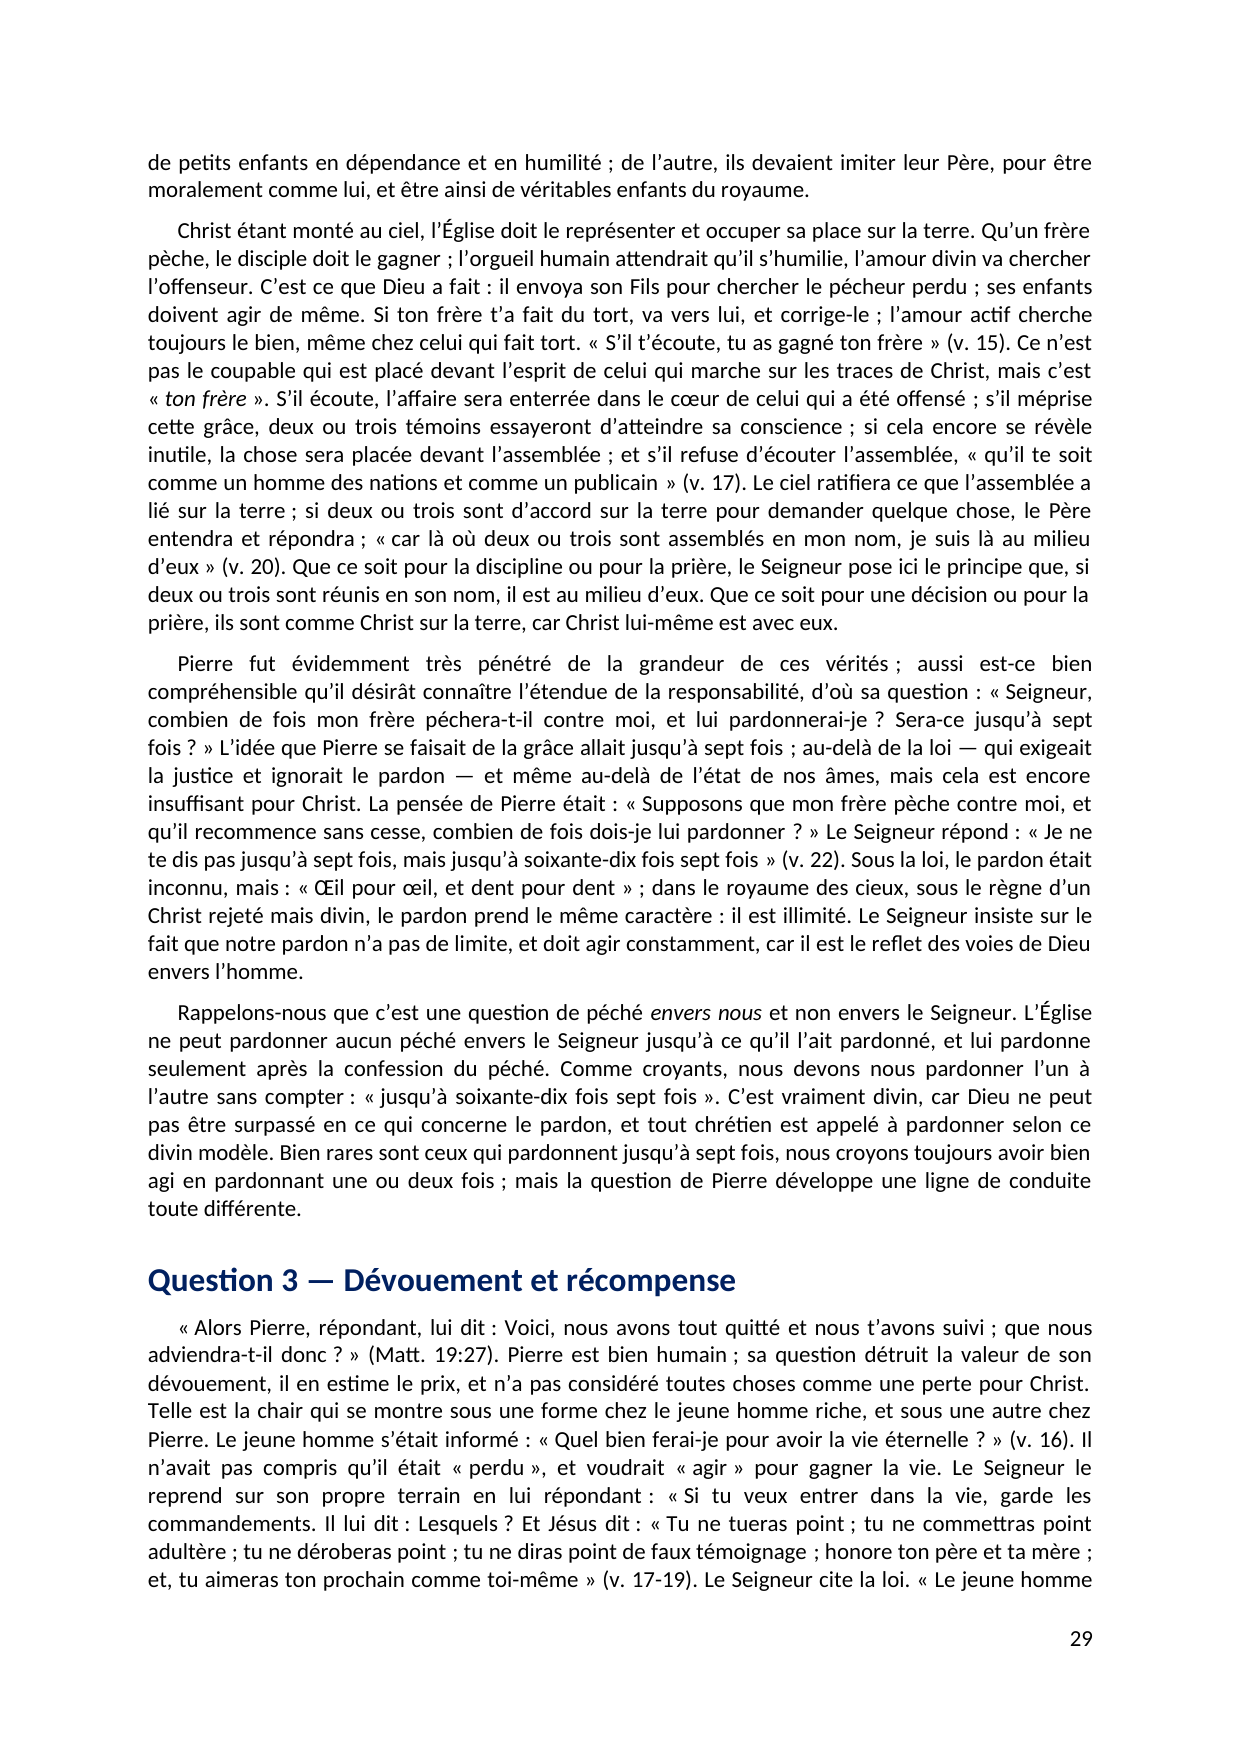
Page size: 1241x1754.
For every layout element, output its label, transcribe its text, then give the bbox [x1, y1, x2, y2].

subtitle Question 3 — Dévouement et récompense [148, 1259, 1093, 1300]
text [148, 1313, 1093, 1593]
text Rappelons-nous que c’est une question de péché envers nous et non envers le Seigneur. L’Église ne peut pardonner aucun péché envers le Seigneur jusqu’à ce qu’il l’ait pardonné, et lui pardonne seulement après la confession du péché. Comme croyants, nous devons nous pardonner l’un à l’autre sans compter : « jusqu’à soixante-dix fois sept fois ». C’est vraiment divin, car Dieu ne peut pas être surpassé en ce qui concerne le pardon, et tout chrétien est appelé à pardonner selon ce divin modèle. Bien rares sont ceux qui pardonnent jusqu’à sept fois, nous croyons toujours avoir bien agi en pardonnant une ou deux fois ; mais la question de Pierre développe une ligne de conduite toute différente. [148, 998, 1093, 1222]
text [148, 148, 1093, 204]
text Christ étant monté au ciel, l’Église doit le représenter et occuper sa place sur la terre. Qu’un frère pèche, le disciple doit le gagner ; l’orgueil humain attendrait qu’il s’humilie, l’amour divin va chercher l’offenseur. C’est ce que Dieu a fait : il envoya son Fils pour chercher le pécheur perdu ; ses enfants doivent agir de même. Si ton frère t’a fait du tort, va vers lui, et corrige-le ; l’amour actif cherche toujours le bien, même chez celui qui fait tort. « S’il t’écoute, tu as gagné ton frère » (v. 15). Ce n’est pas le coupable qui est placé devant l’esprit de celui qui marche sur les traces de Christ, mais c’est « ton frère ». S’il écoute, l’affaire sera enterrée dans le cœur de celui qui a été offensé ; s’il méprise cette grâce, deux ou trois témoins essayeront d’atteindre sa conscience ; si cela encore se révèle inutile, la chose sera placée devant l’assemblée ; et s’il refuse d’écouter l’assemblée, « qu’il te soit comme un homme des nations et comme un publicain » (v. 17). Le ciel ratifiera ce que l’assemblée a lié sur la terre ; si deux ou trois sont d’accord sur la terre pour demander quelque chose, le Père entendra et répondra ; « car là où deux ou trois sont assemblés en mon nom, je suis là au milieu d’eux » (v. 20). Que ce soit pour la discipline ou pour la prière, le Seigneur pose ici le principe que, si deux ou trois sont réunis en son nom, il est au milieu d’eux. Que ce soit pour une décision ou pour la prière, ils sont comme Christ sur la terre, car Christ lui-même est avec eux. [148, 216, 1093, 636]
text Pierre fut évidemment très pénétré de la grandeur de ces vérités ; aussi est-ce bien compréhensible qu’il désirât connaître l’étendue de la responsabilité, d’où sa question : « Seigneur, combien de fois mon frère péchera-t-il contre moi, et lui pardonnerai-je ? Sera-ce jusqu’à sept fois ? » L’idée que Pierre se faisait de la grâce allait jusqu’à sept fois ; au-delà de la loi — qui exigeait la justice et ignorait le pardon — et même au-delà de l’état de nos âmes, mais cela est encore insuffisant pour Christ. La pensée de Pierre était : « Supposons que mon frère pèche contre moi, et qu’il recommence sans cesse, combien de fois dois-je lui pardonner ? » Le Seigneur répond : « Je ne te dis pas jusqu’à sept fois, mais jusqu’à soixante-dix fois sept fois » (v. 22). Sous la loi, le pardon était inconnu, mais : « Œil pour œil, et dent pour dent » ; dans le royaume des cieux, sous le règne d’un Christ rejeté mais divin, le pardon prend le même caractère : il est illimité. Le Seigneur insiste sur le fait que notre pardon n’a pas de limite, et doit agir constamment, car il est le reflet des voies de Dieu envers l’homme. [148, 649, 1093, 985]
